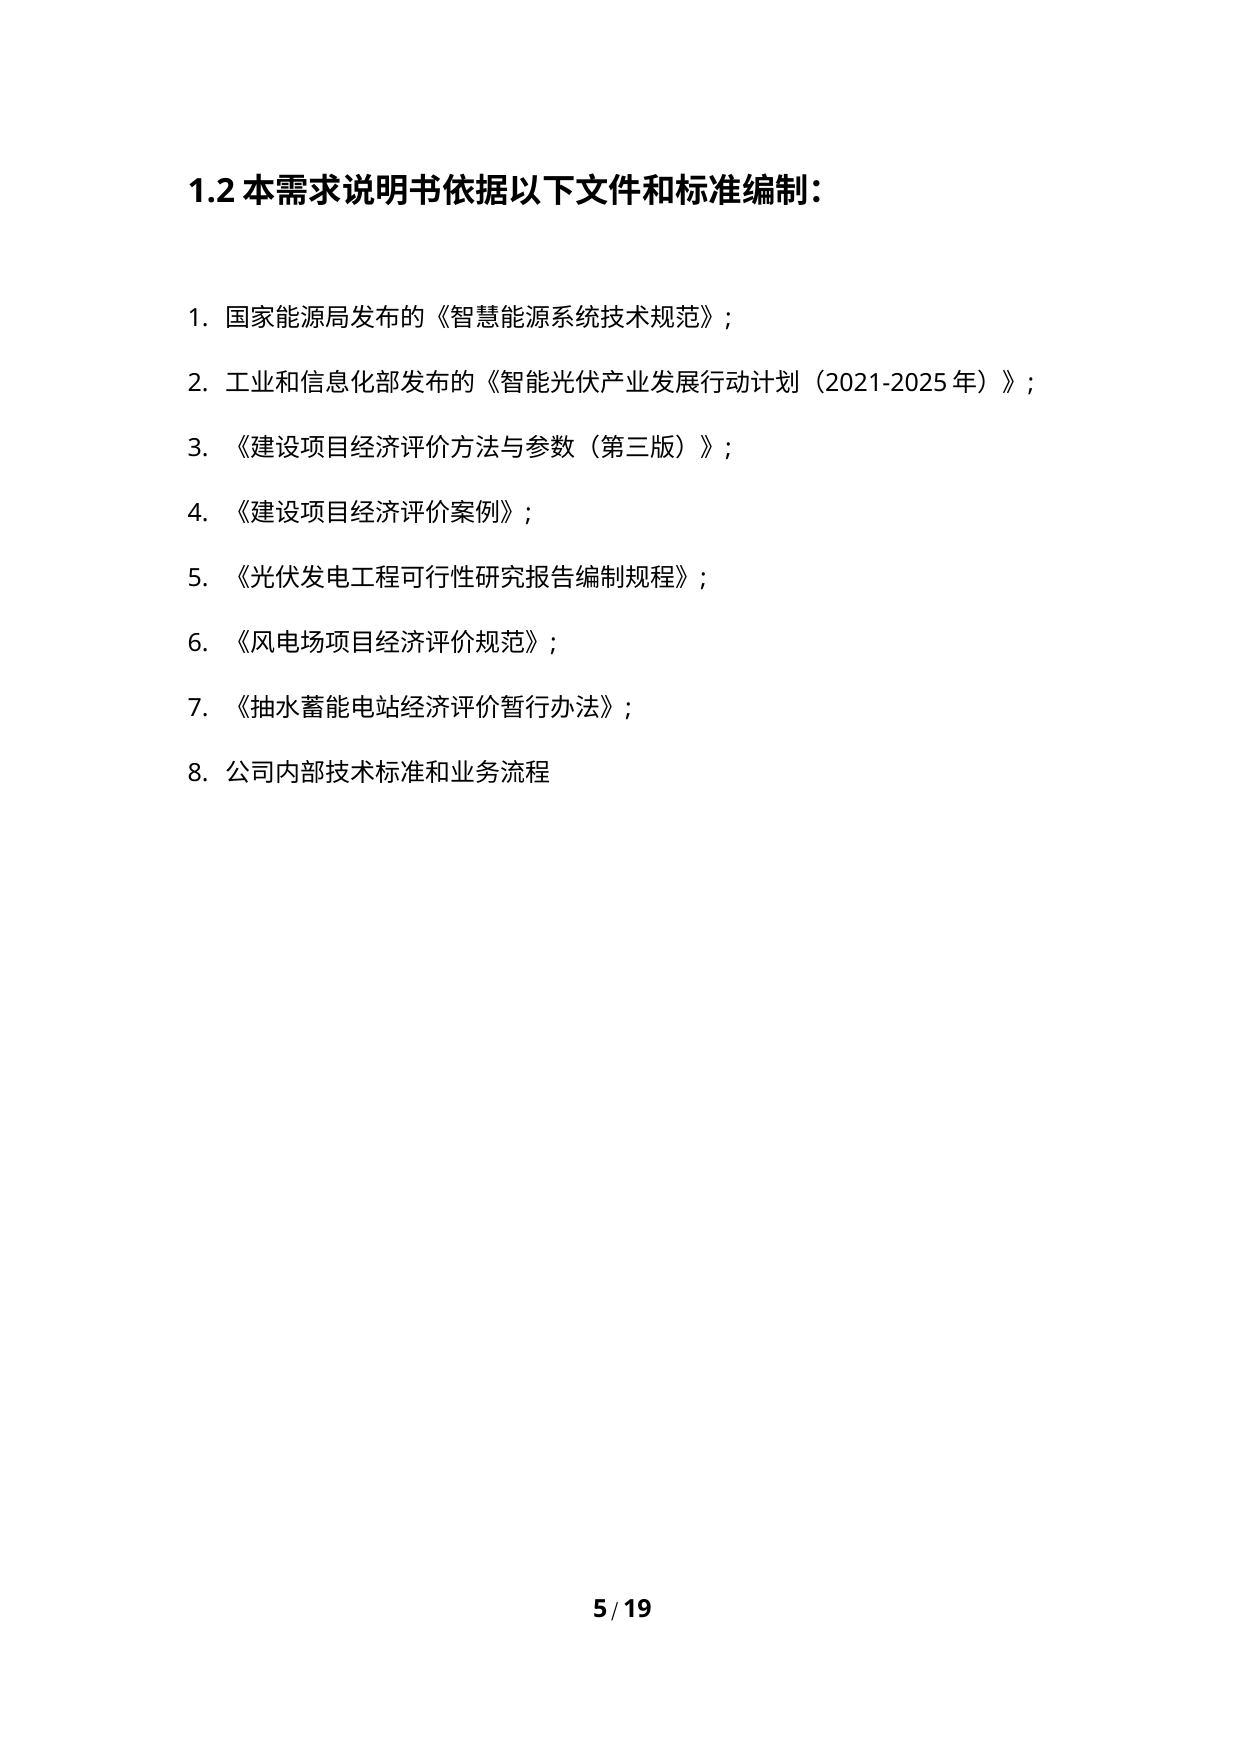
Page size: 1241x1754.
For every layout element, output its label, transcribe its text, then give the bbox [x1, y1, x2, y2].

list 国家能源局发布的《智慧能源系统技术规范》; [187, 283, 1053, 348]
list 《光伏发电工程可行性研究报告编制规程》; [187, 543, 1053, 608]
list 《建设项目经济评价案例》; [187, 478, 1053, 543]
subtitle 1.2本需求说明书依据以下文件和标准编制： [187, 156, 1053, 221]
list 《风电场项目经济评价规范》; [187, 608, 1053, 673]
list 《建设项目经济评价方法与参数（第三版）》; [187, 413, 1053, 478]
list 公司内部技术标准和业务流程 [187, 738, 1053, 803]
list 工业和信息化部发布的《智能光伏产业发展行动计划（2021-2025年）》; [187, 348, 1053, 413]
list 《抽水蓄能电站经济评价暂行办法》; [187, 673, 1053, 738]
